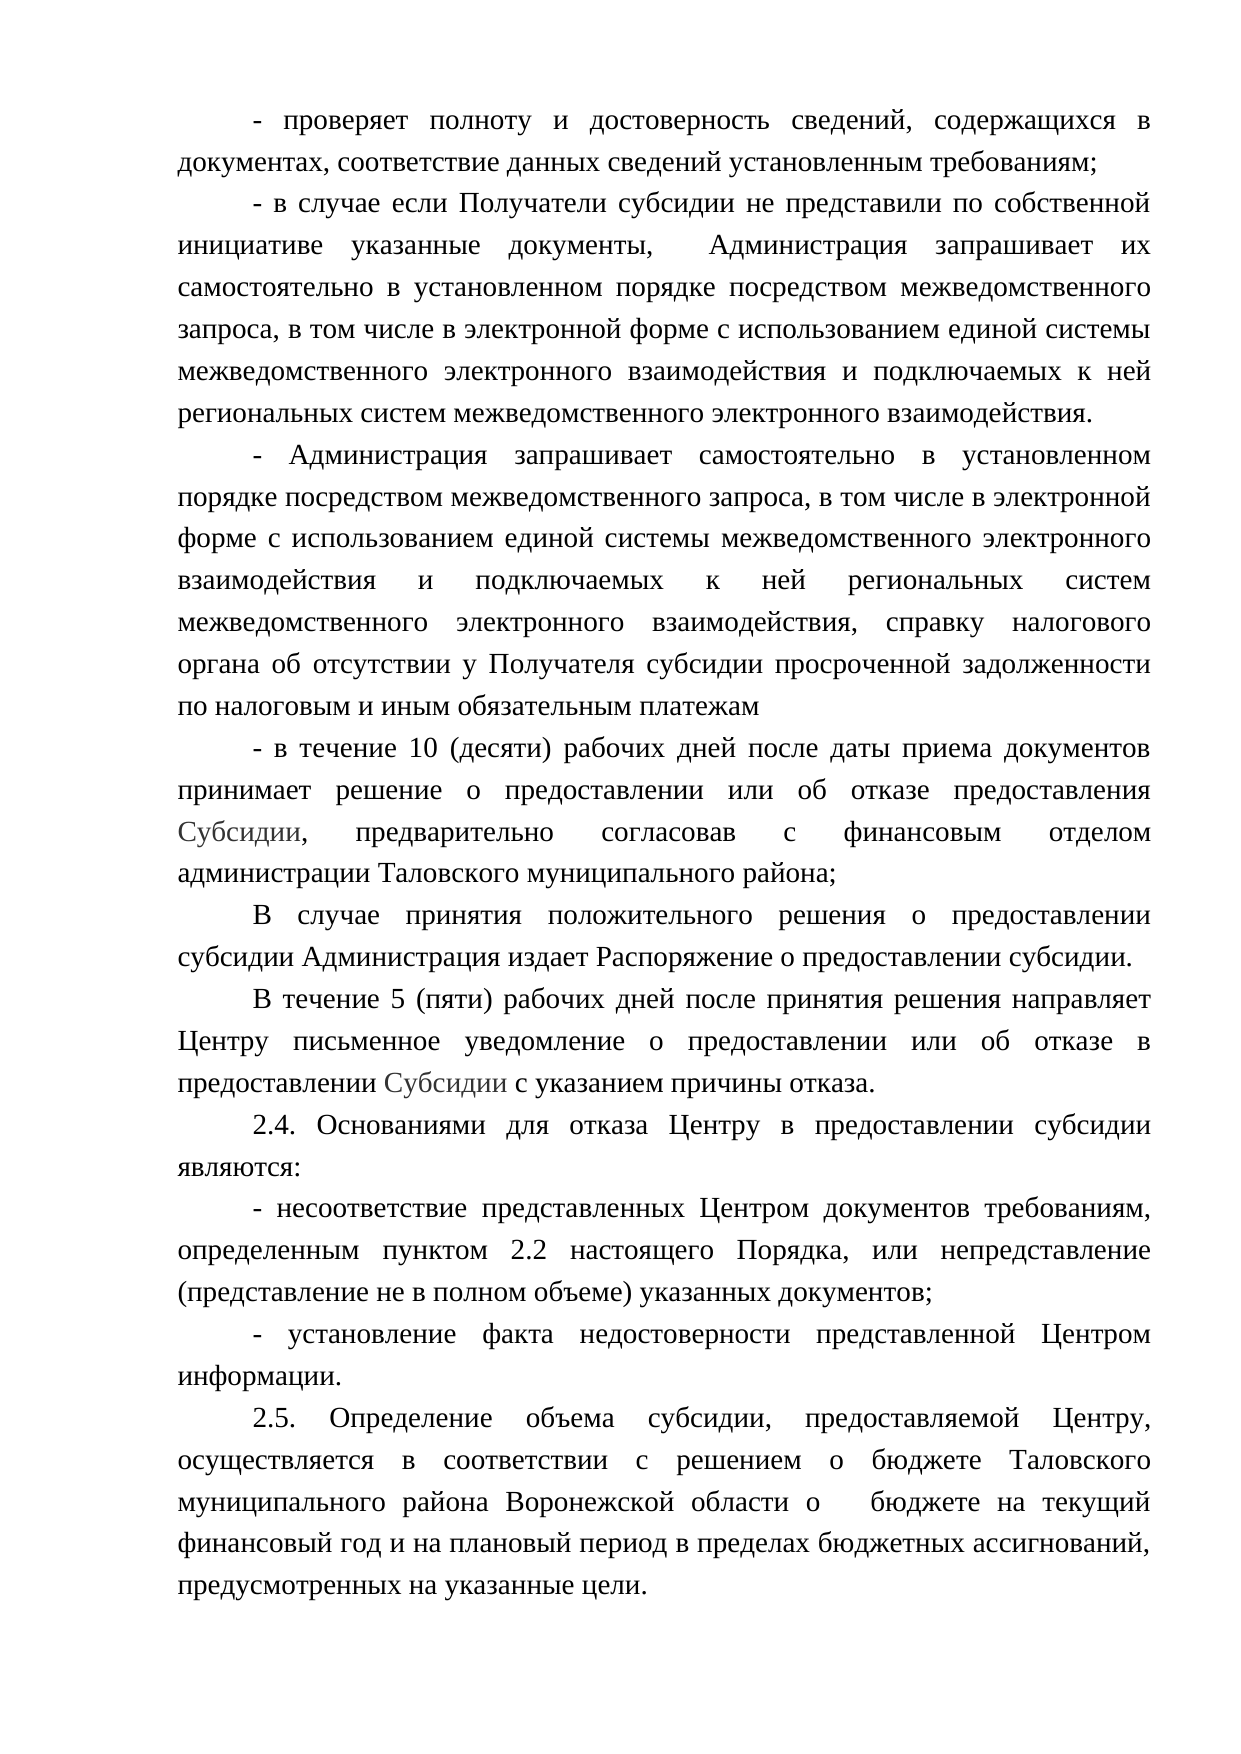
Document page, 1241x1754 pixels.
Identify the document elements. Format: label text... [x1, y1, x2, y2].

text - установление факта недостоверности представленной Центром информации. [177, 1316, 1152, 1392]
text - в течение 10 (десяти) рабочих дней после даты приема документов принимает решение о предоставлении или об отказе предоставления Субсидии, предварительно согласовав с финансовым отделом администрации Таловского муниципального района; [177, 730, 1152, 889]
text - Администрация запрашивает самостоятельно в установленном порядке посредством межведомственного запроса, в том числе в электронной форме с использованием единой системы межведомственного электронного взаимодействия и подключаемых к ней региональных систем межведомственного электронного взаимодействия, справку налогового органа об отсутствии у Получателя субсидии просроченной задолженности по налоговым и иным обязательным платежам [177, 437, 1152, 722]
text - несоответствие представленных Центром документов требованиям, определенным пунктом 2.2 настоящего Порядка, или непредставление (представление не в полном объеме) указанных документов; [177, 1191, 1152, 1308]
text В случае принятия положительного решения о предоставлении субсидии Администрация издает Распоряжение о предоставлении субсидии. [177, 897, 1152, 973]
text - в случае если Получатели субсидии не представили по собственной инициативе указанные документы, Администрация запрашивает их самостоятельно в установленном порядке посредством межведомственного запроса, в том числе в электронной форме с использованием единой системы межведомственного электронного взаимодействия и подключаемых к ней региональных систем межведомственного электронного взаимодействия. [177, 186, 1152, 428]
text В течение 5 (пяти) рабочих дней после принятия решения направляет Центру письменное уведомление о предоставлении или об отказе в предоставлении Субсидии с указанием причины отказа. [177, 981, 1152, 1098]
text 2.4. Основаниями для отказа Центру в предоставлении субсидии являются: [177, 1107, 1152, 1182]
text - проверяет полноту и достоверность сведений, содержащихся в документах, соответствие данных сведений установленным требованиям; [177, 102, 1152, 177]
text 2.5. Определение объема субсидии, предоставляемой Центру, осуществляется в соответствии с решением о бюджете Таловского муниципального района Воронежской области о бюджете на текущий финансовый год и на плановый период в пределах бюджетных ассигнований, предусмотренных на указанные цели. [177, 1400, 1152, 1601]
